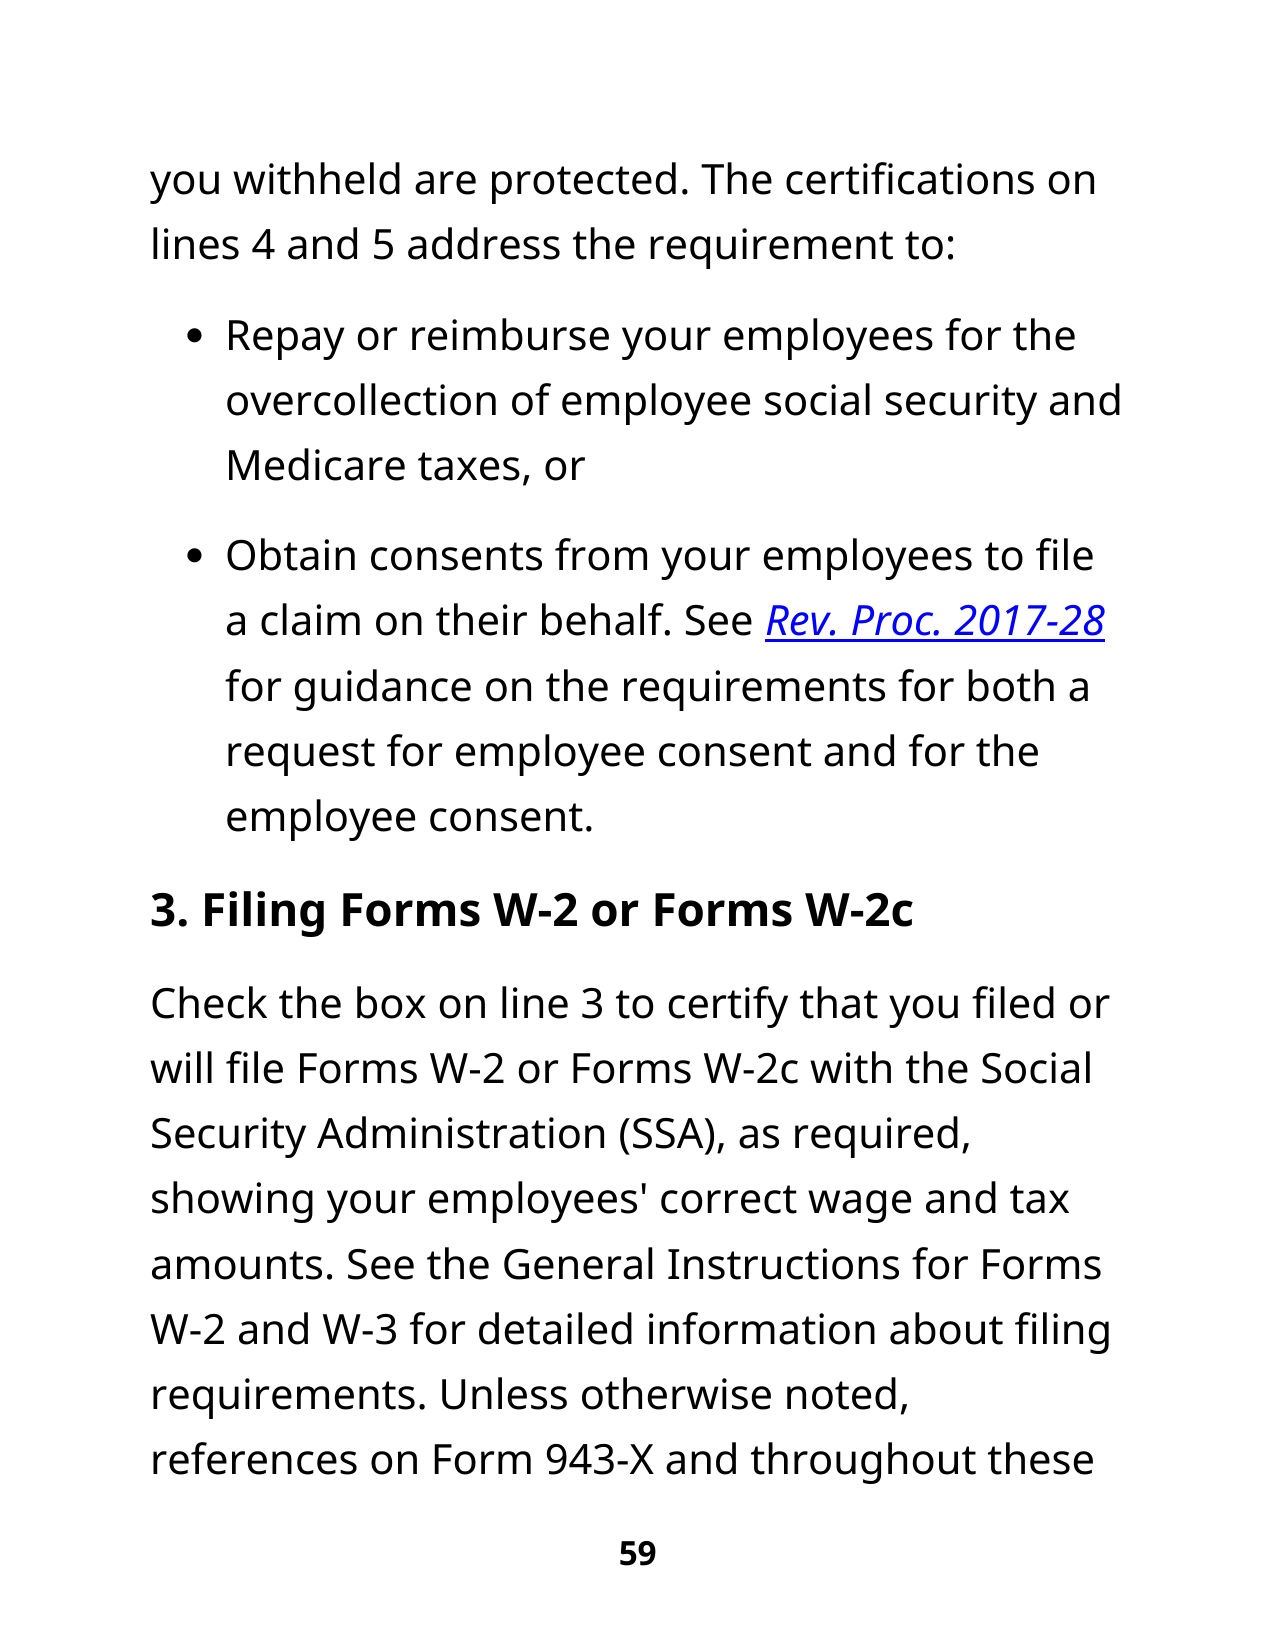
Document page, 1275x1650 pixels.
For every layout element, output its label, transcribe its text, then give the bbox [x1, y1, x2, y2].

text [150, 150, 1125, 272]
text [150, 974, 1125, 1487]
subtitle 3. Filing Forms W-2 or Forms W-2c [150, 877, 1125, 939]
text Repay or reimburse your employees for the overcollection of employee social security and Medicare taxes, or [187, 305, 1125, 493]
text Obtain consents from your employees to file a claim on their behalf. See Rev. Proc. 2017-28 for guidance on the requirements for both a request for employee consent and for the employee consent. [187, 526, 1125, 844]
